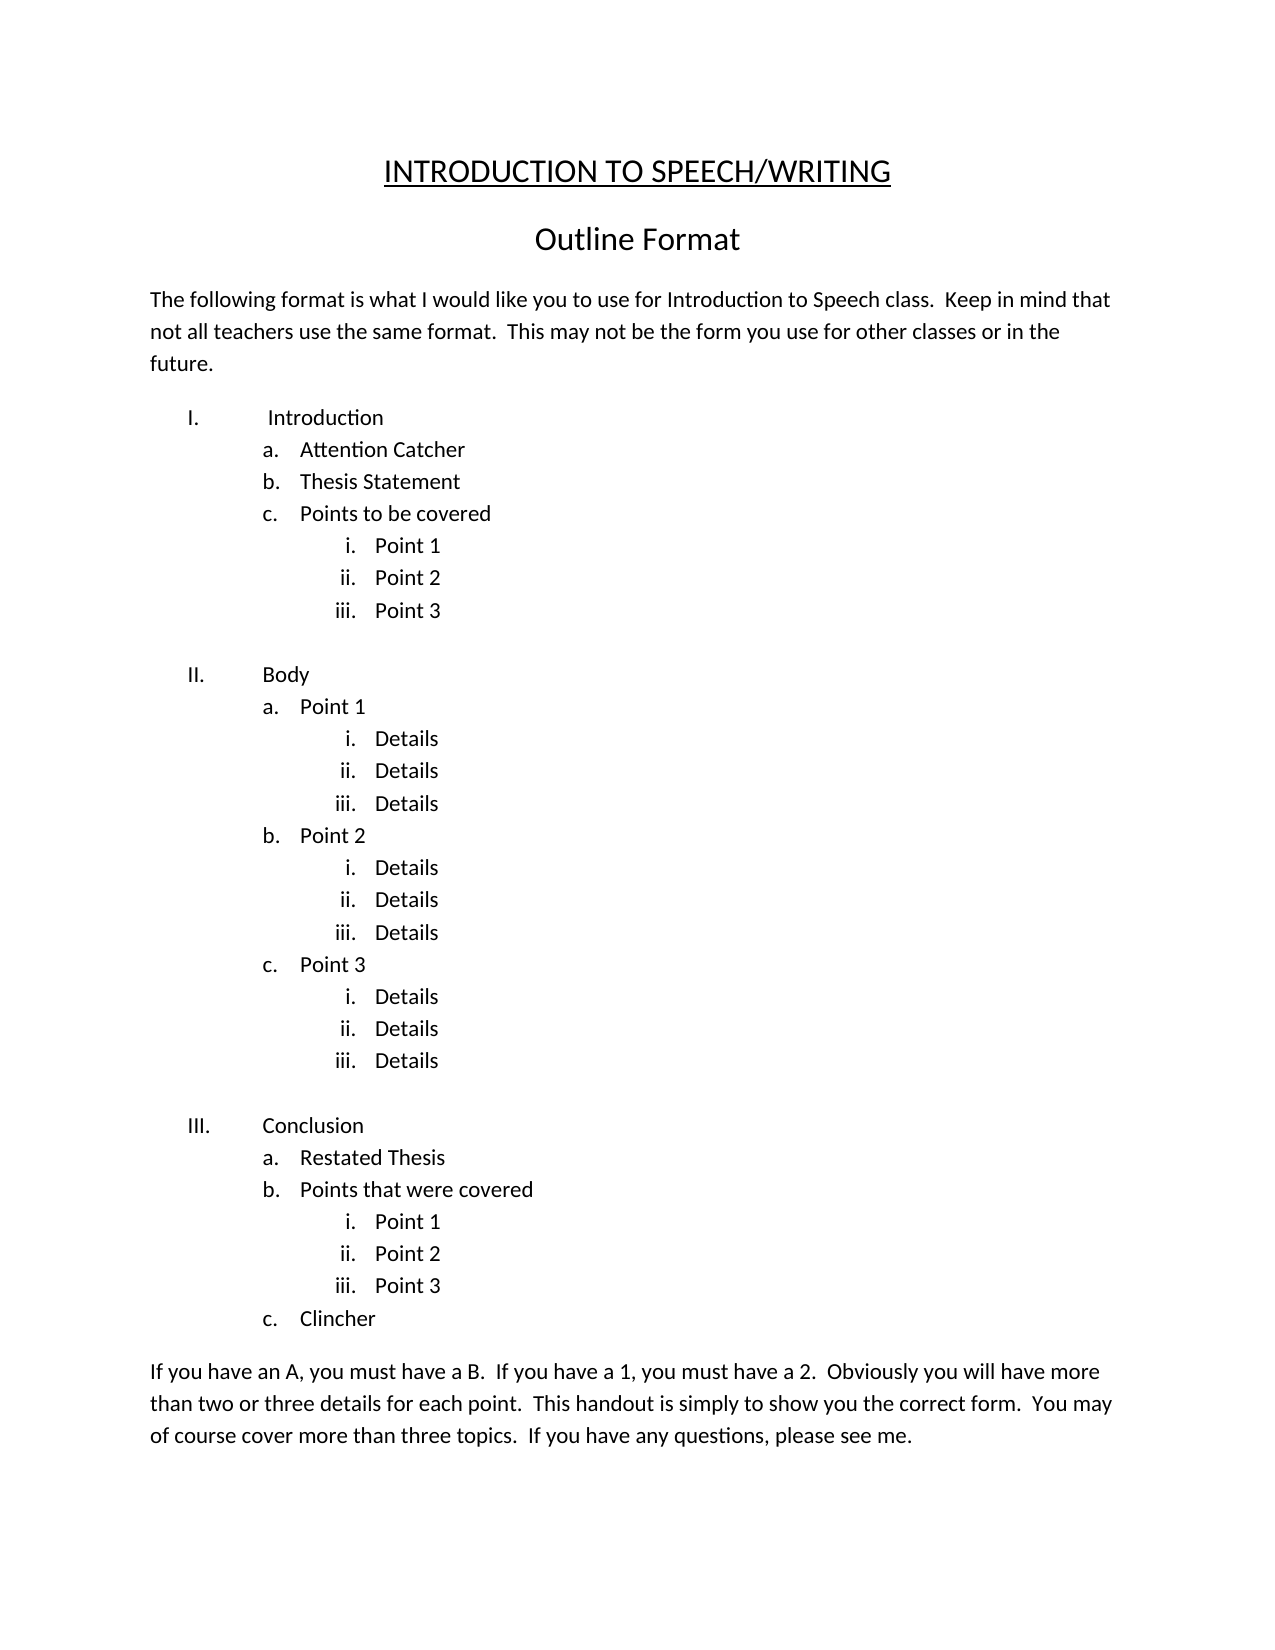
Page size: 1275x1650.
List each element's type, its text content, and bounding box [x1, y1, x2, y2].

list Details [356, 757, 1125, 785]
list Point 3 [262, 950, 1125, 978]
list Details [356, 853, 1125, 881]
list Conclusion [187, 1111, 1125, 1139]
list Introduction [187, 403, 1125, 431]
list Point 3 [356, 1272, 1125, 1300]
list Point 2 [356, 563, 1125, 592]
list Details [356, 982, 1125, 1010]
list Points that were covered [262, 1175, 1125, 1203]
list Restated Thesis [262, 1143, 1125, 1171]
list Thesis Statement [262, 467, 1125, 495]
list Details [356, 885, 1125, 913]
list Point 1 [262, 692, 1125, 720]
list Body [187, 660, 1125, 688]
text The following format is what I would like you to use for Introduction to Speech class. Keep in mind that not all teachers use the same format. This may not be the form you use for other classes or in the future. [150, 285, 1125, 378]
list Attention Catcher [262, 435, 1125, 463]
list Details [356, 724, 1125, 752]
text Outline Format [150, 218, 1125, 258]
text If you have an A, you must have a B. If you have a 1, you must have a 2. Obviously you will have more than two or three details for each point. This handout is simply to show you the correct form. You may of course cover more than three topics. If you have any questions, please see me. [150, 1357, 1125, 1449]
list Point 2 [356, 1239, 1125, 1267]
list Point 1 [356, 531, 1125, 559]
list Point 2 [262, 821, 1125, 849]
list Points to be covered [262, 499, 1125, 527]
list Details [356, 918, 1125, 946]
list Details [356, 1046, 1125, 1074]
list Point 3 [356, 596, 1125, 624]
list Clincher [262, 1304, 1125, 1332]
text INTRODUCTION TO SPEECH/WRITING [150, 150, 1125, 191]
list Point 1 [356, 1207, 1125, 1235]
list Details [356, 1014, 1125, 1042]
list Details [356, 789, 1125, 817]
